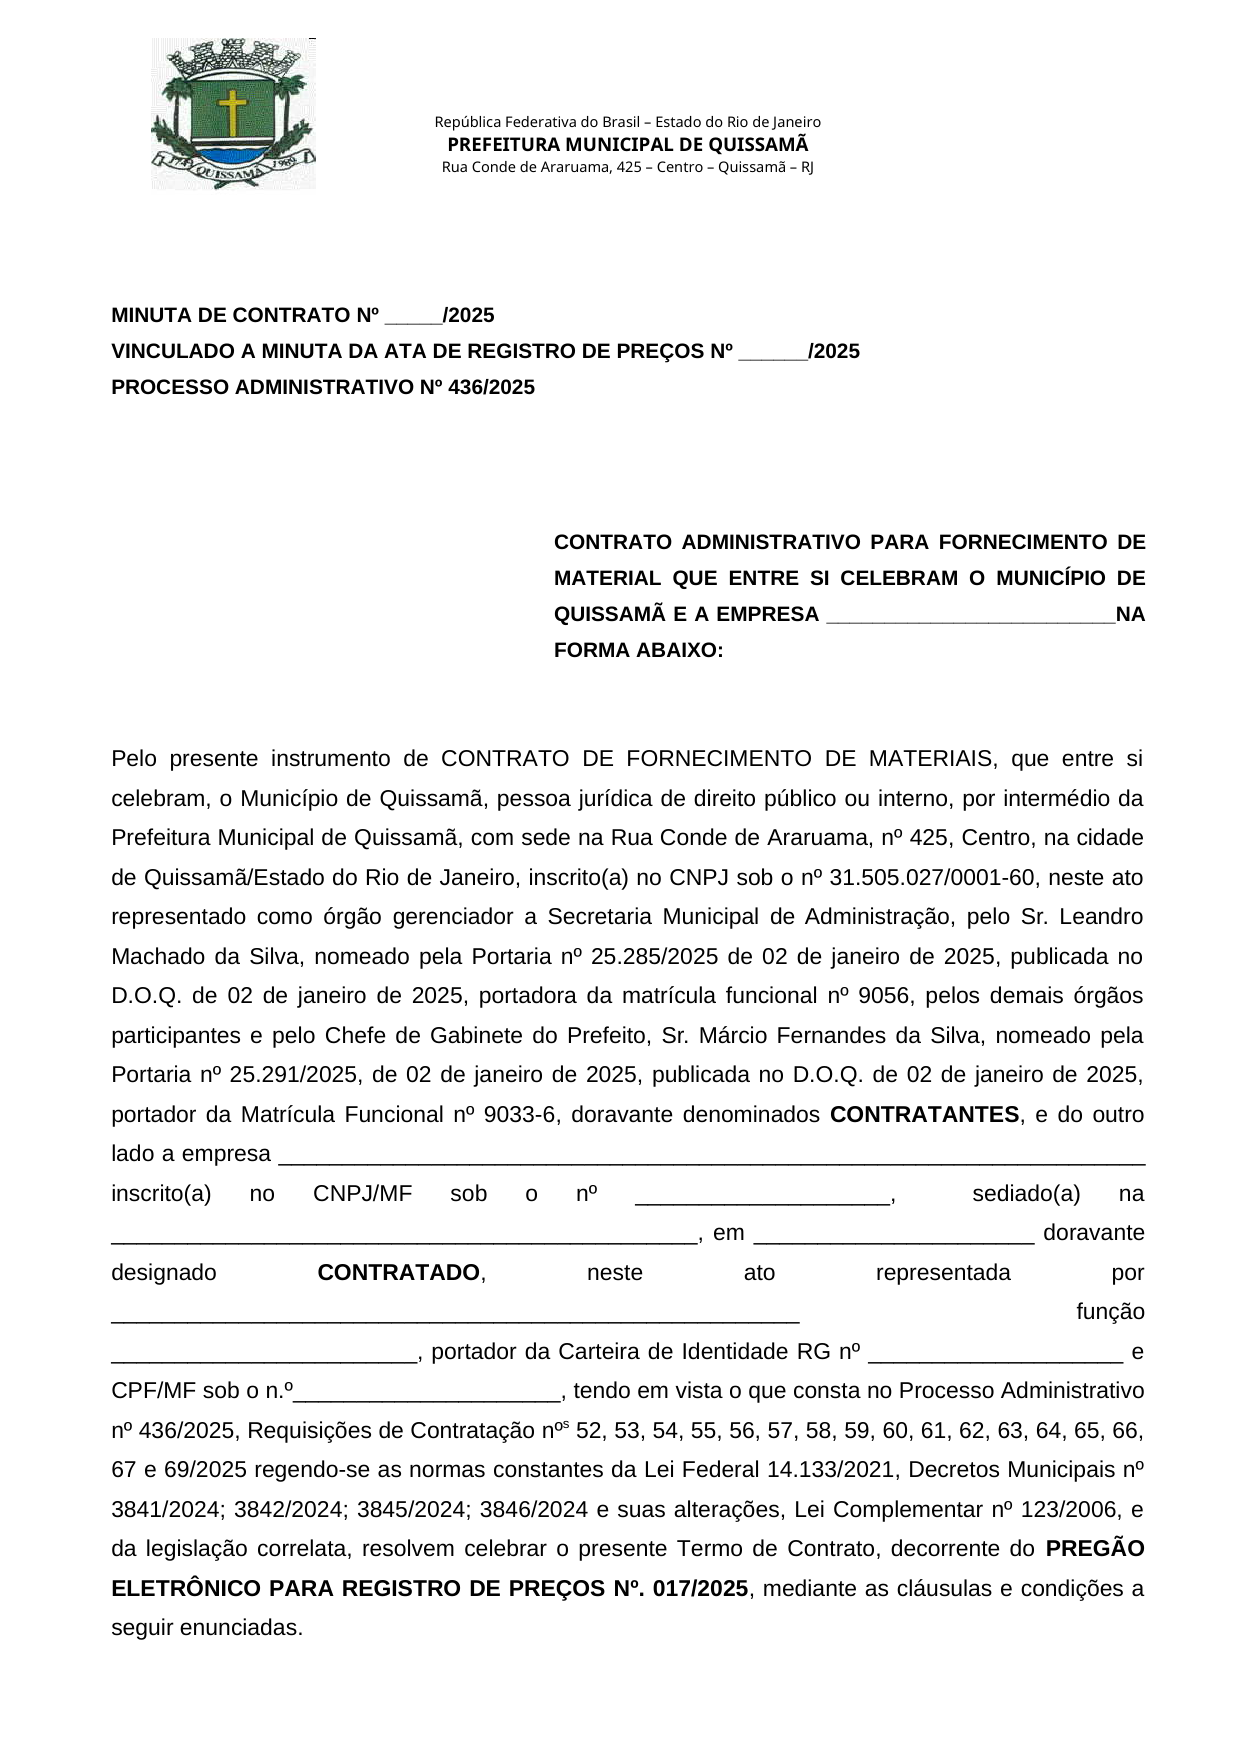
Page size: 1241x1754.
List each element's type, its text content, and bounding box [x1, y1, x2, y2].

text MINUTA DE CONTRATO Nº _____/2025 [111, 303, 1145, 327]
text VINCULADO A MINUTA DA ATA DE REGISTRO DE PREÇOS Nº ______/2025 [111, 339, 1145, 363]
text CONTRATO ADMINISTRATIVO PARA FORNECIMENTO DE MATERIAL QUE ENTRE SI CELEBRAM O MUNICÍPIO DE QUISSAMÃ E A EMPRESA _________________________NA FORMA ABAIXO: [554, 530, 1146, 662]
text PROCESSO ADMINISTRATIVO Nº 436/2025 [111, 375, 1145, 399]
text Pelo presente instrumento de CONTRATO DE FORNECIMENTO DE MATERIAIS, que entre si celebram, o Município de Quissamã, pessoa jurídica de direito público ou interno, por intermédio da Prefeitura Municipal de Quissamã, com sede na Rua Conde de Araruama, nº 425, Centro, na cidade de Quissamã/Estado do Rio de Janeiro, inscrito(a) no CNPJ sob o nº 31.505.027/0001-60, neste ato representado como órgão gerenciador a Secretaria Municipal de Administração, pelo Sr. Leandro Machado da Silva, nomeado pela Portaria nº 25.285/2025 de 02 de janeiro de 2025, publicada no D.O.Q. de 02 de janeiro de 2025, portadora da matrícula funcional nº 9056, pelos demais órgãos participantes e pelo Chefe de Gabinete do Prefeito, Sr. Márcio Fernandes da Silva, nomeado pela Portaria nº 25.291/2025, de 02 de janeiro de 2025, publicada no D.O.Q. de 02 de janeiro de 2025, portador da Matrícula Funcional nº 9033-6, doravante denominados CONTRATANTES, e do outro lado a empresa ____________________________________________________________________ inscrito(a) no CNPJ/MF sob o nº ____________________, sediado(a) na ______________________________________________, em ______________________ doravante designado CONTRATADO, neste ato representada por ______________________________________________________ função ________________________, portador da Carteira de Identidade RG nº ____________________ e CPF/MF sob o n.º_____________________, tendo em vista o que consta no Processo Administrativo nº 436/2025, Requisições de Contratação nºs 52, 53, 54, 55, 56, 57, 58, 59, 60, 61, 62, 63, 64, 65, 66, 67 e 69/2025 regendo-se as normas constantes da Lei Federal 14.133/2021, Decretos Municipais nº 3841/2024; 3842/2024; 3845/2024; 3846/2024 e suas alterações, Lei Complementar nº 123/2006, e da legislação correlata, resolvem celebrar o presente Termo de Contrato, decorrente do PREGÃO ELETRÔNICO PARA REGISTRO DE PREÇOS Nº. 017/2025, mediante as cláusulas e condições a seguir enunciadas. [111, 745, 1145, 1640]
picture [151, 35, 316, 195]
